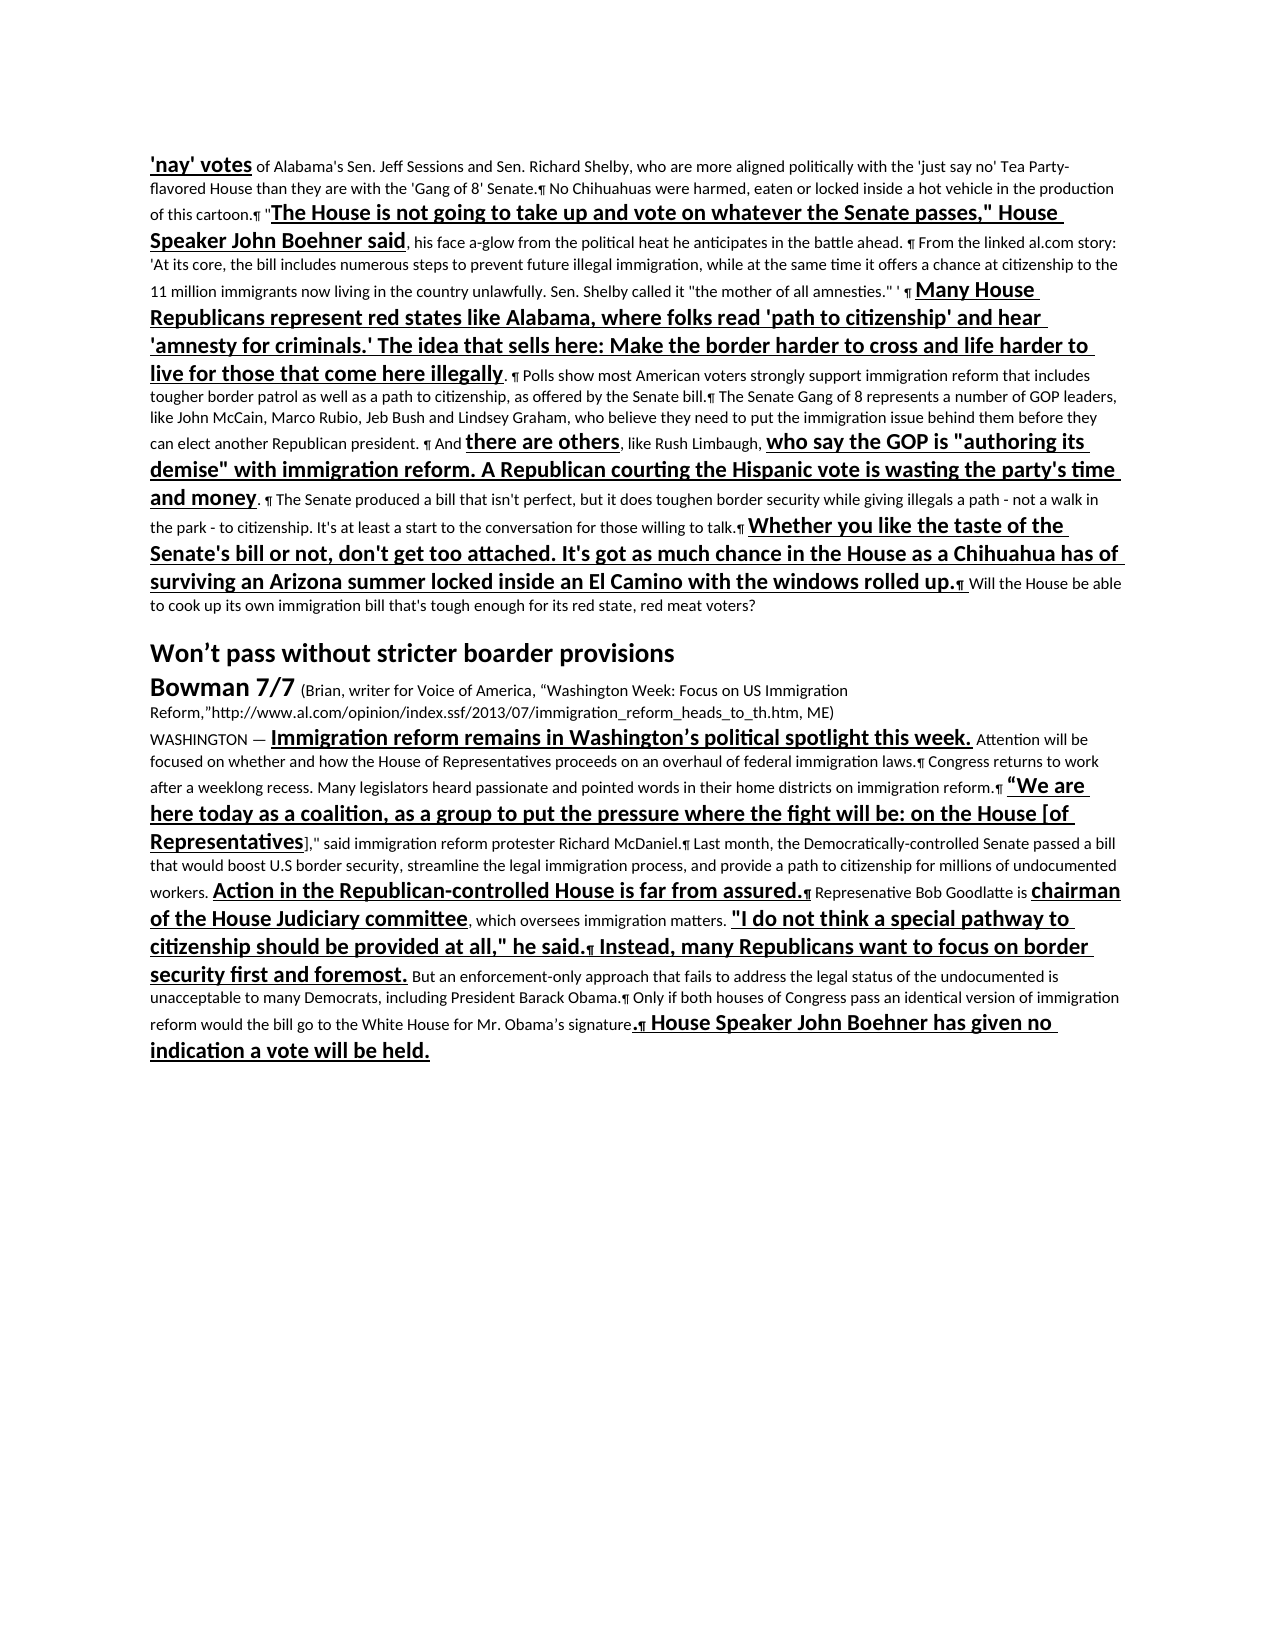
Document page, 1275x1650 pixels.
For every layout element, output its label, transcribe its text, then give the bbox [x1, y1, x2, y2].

text Bowman 7/7 (Brian, writer for Voice of America, “Washington Week: Focus on US Immigration Reform,”http://www.al.com/opinion/index.ssf/2013/07/immigration_reform_heads_to_th.htm, ME) [150, 670, 1125, 723]
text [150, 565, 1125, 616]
subtitle Won’t pass without stricter boarder provisions [150, 637, 1125, 670]
text WASHINGTON — Immigration reform remains in Washington’s political spotlight this week. Attention will be focused on whether and how the House of Representatives proceeds on an overhaul of federal immigration laws.¶ Congress returns to work after a weeklong recess. Many legislators heard passionate and pointed words in their home districts on immigration reform.¶ “We are here today as a coalition, as a group to put the pressure where the fight will be: on the House [of Representatives]," said immigration reform protester Richard McDaniel.¶ Last month, the Democratically-controlled Senate passed a bill that would boost U.S border security, streamline the legal immigration process, and provide a path to citizenship for millions of undocumented workers. Action in the Republican-controlled House is far from assured.¶ Represenative Bob Goodlatte is chairman of the House Judiciary committee, which oversees immigration matters. "I do not think a special pathway to citizenship should be provided at all," he said.¶ Instead, many Republicans want to focus on border security first and foremost. But an enforcement-only approach that fails to address the legal status of the undocumented is unacceptable to many Democrats, including President Barack Obama.¶ Only if both houses of Congress pass an identical version of immigration reform would the bill go to the White House for Mr. Obama’s signature.¶ House Speaker John Boehner has given no indication a vote will be held. [150, 723, 1125, 1064]
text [150, 150, 1125, 564]
